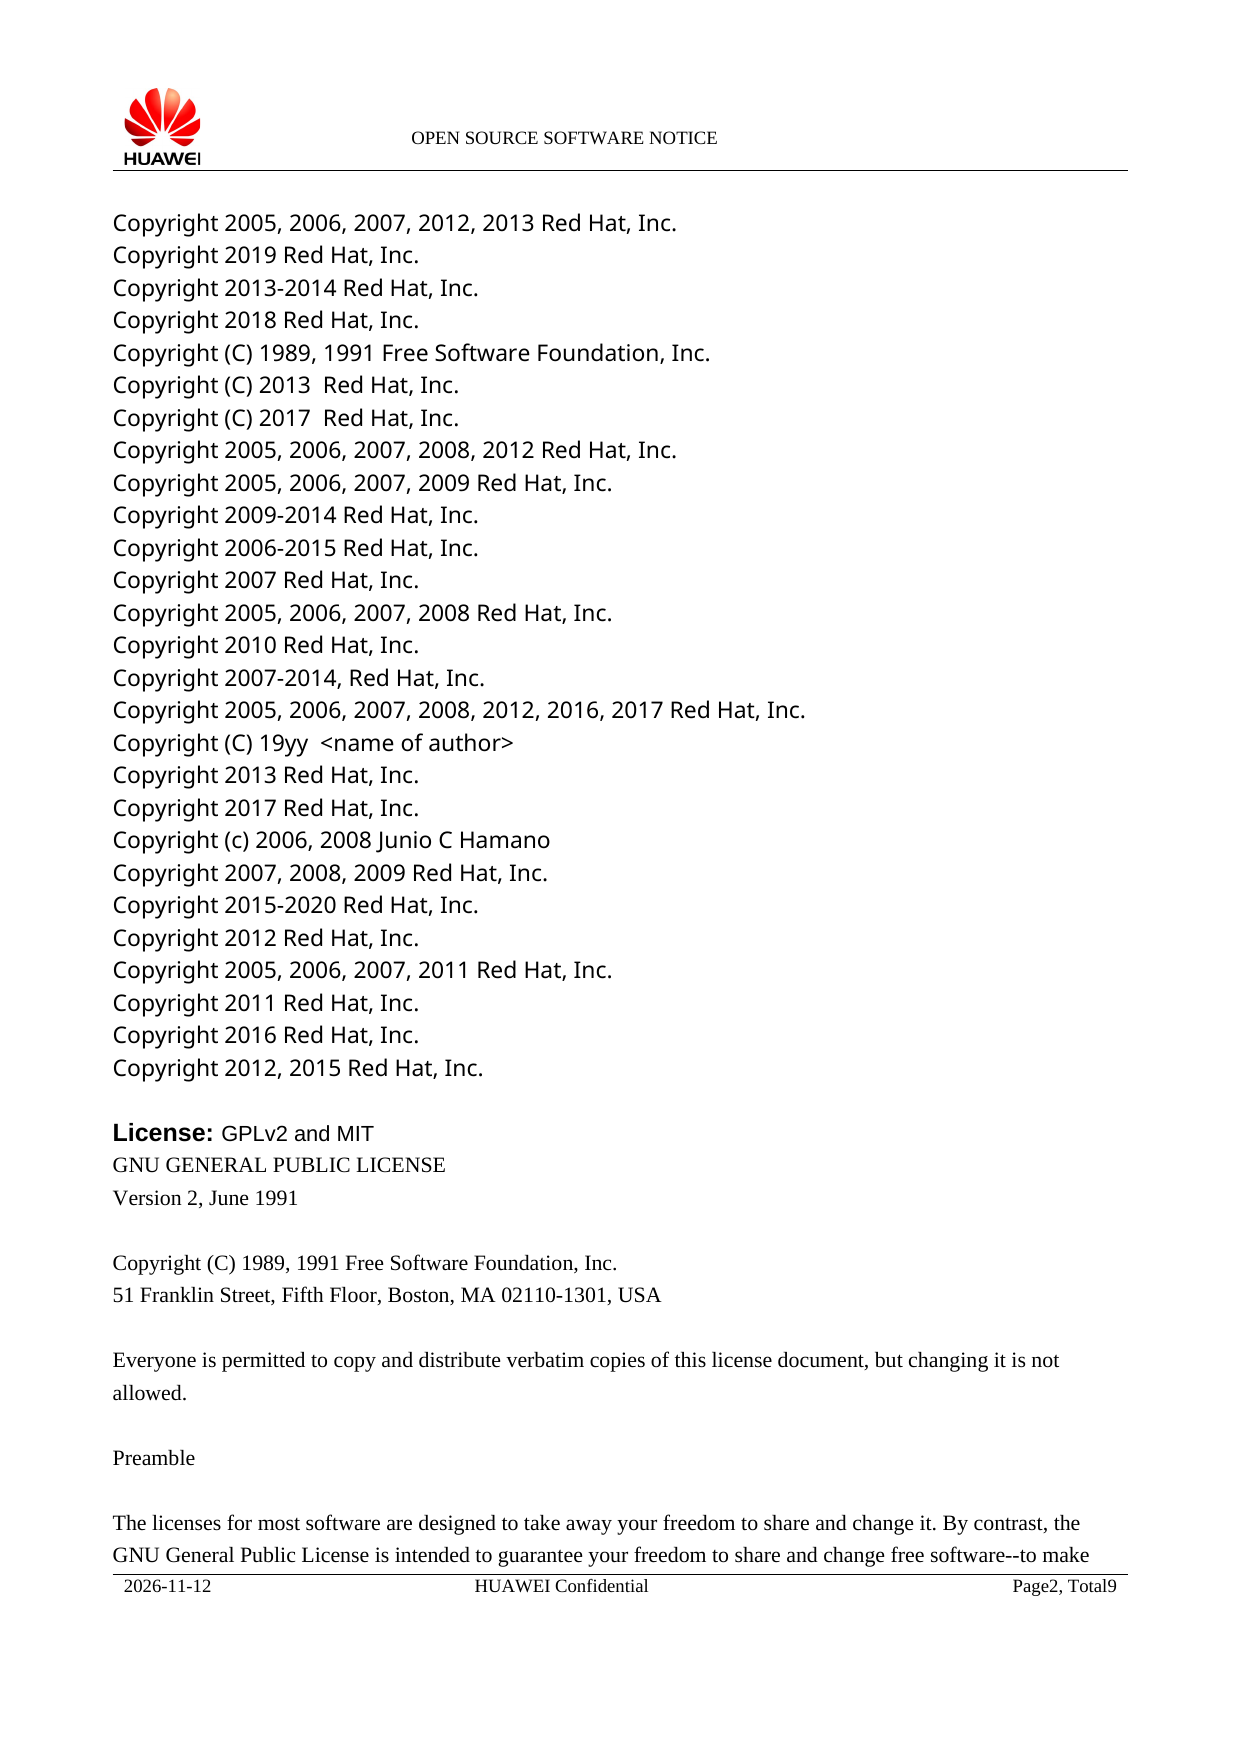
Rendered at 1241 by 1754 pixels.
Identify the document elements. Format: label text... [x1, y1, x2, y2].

text License: GPLv2 and MIT [112, 1116, 1128, 1149]
picture [124, 88, 201, 165]
